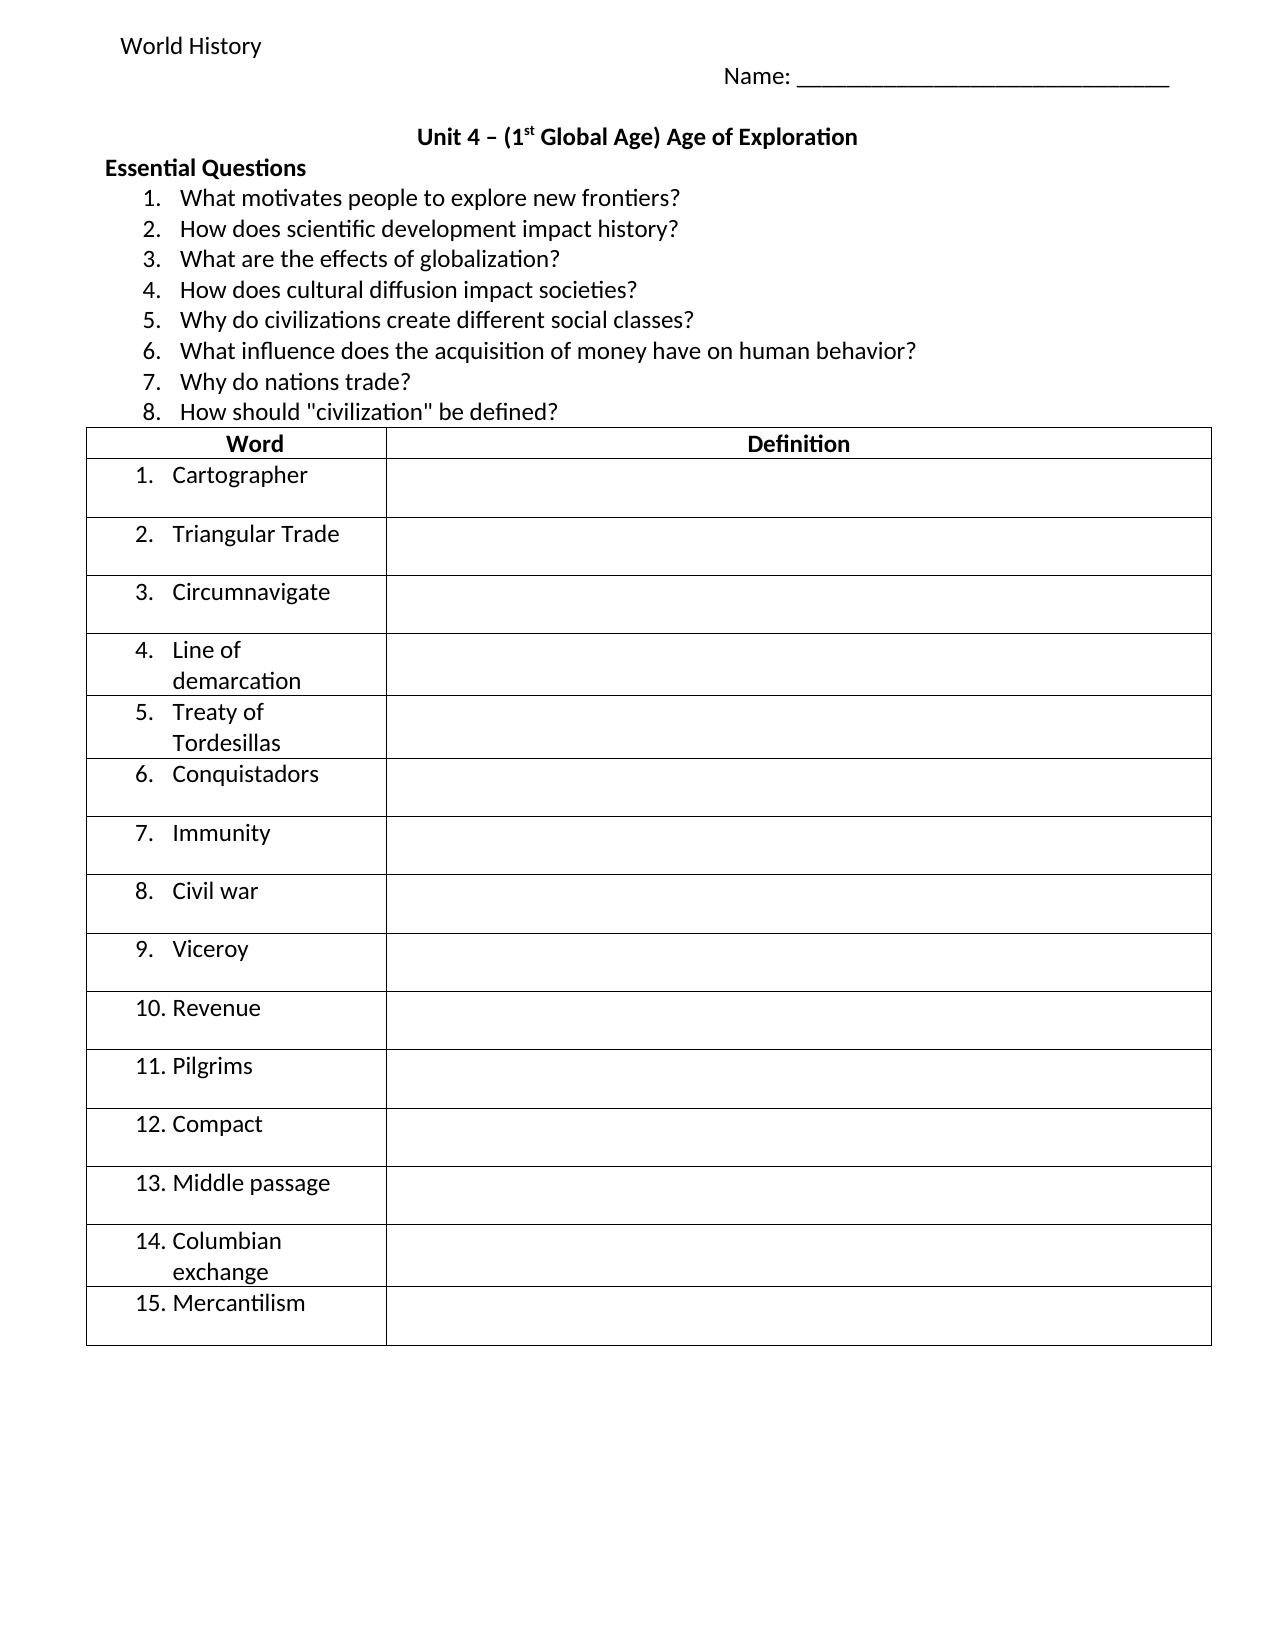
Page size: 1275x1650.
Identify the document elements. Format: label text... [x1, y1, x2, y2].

table_cell Cartographer [87, 459, 386, 517]
list How should "civilization" be defined? [142, 396, 1170, 427]
table_cell [387, 992, 1211, 1049]
table_cell Viceroy [87, 934, 386, 991]
table_cell Circumnavigate [87, 576, 386, 633]
list What motivates people to explore new frontiers? [142, 183, 1170, 213]
list What influence does the acquisition of money have on human behavior? [142, 335, 1170, 366]
table_cell [387, 1287, 1211, 1344]
table_cell [387, 934, 1211, 991]
table_cell [387, 459, 1211, 517]
table_cell [387, 1109, 1211, 1166]
list Why do civilizations create different social classes? [142, 305, 1170, 335]
table_cell Compact [87, 1109, 386, 1166]
table_cell [387, 518, 1211, 575]
table_cell Mercantilism [87, 1287, 386, 1344]
table_cell [387, 1050, 1211, 1107]
table_cell Immunity [87, 817, 386, 874]
table_cell [387, 759, 1211, 816]
table_header Word [87, 428, 386, 458]
table_header Definition [387, 428, 1211, 458]
list How does cultural diffusion impact societies? [142, 274, 1170, 305]
table_cell [387, 1225, 1211, 1286]
table_cell Pilgrims [87, 1050, 386, 1107]
table_cell Civil war [87, 875, 386, 932]
table_cell Treaty of Tordesillas [87, 696, 386, 757]
list Why do nations trade? [142, 366, 1170, 396]
table_cell Line of demarcation [87, 634, 386, 695]
list How does scientific development impact history? [142, 213, 1170, 244]
list What are the effects of globalization? [142, 244, 1170, 274]
table_cell Revenue [87, 992, 386, 1049]
table_cell [387, 1167, 1211, 1224]
table_cell Triangular Trade [87, 518, 386, 575]
table_cell [387, 696, 1211, 757]
table_cell Conquistadors [87, 759, 386, 816]
table_cell [387, 634, 1211, 695]
table_cell [387, 576, 1211, 633]
text Essential Questions [105, 152, 1170, 183]
text Unit 4 – (1st Global Age) Age of Exploration [105, 122, 1170, 152]
table_cell Columbian exchange [87, 1225, 386, 1286]
table_cell [387, 875, 1211, 932]
table_cell [387, 817, 1211, 874]
table_cell Middle passage [87, 1167, 386, 1224]
